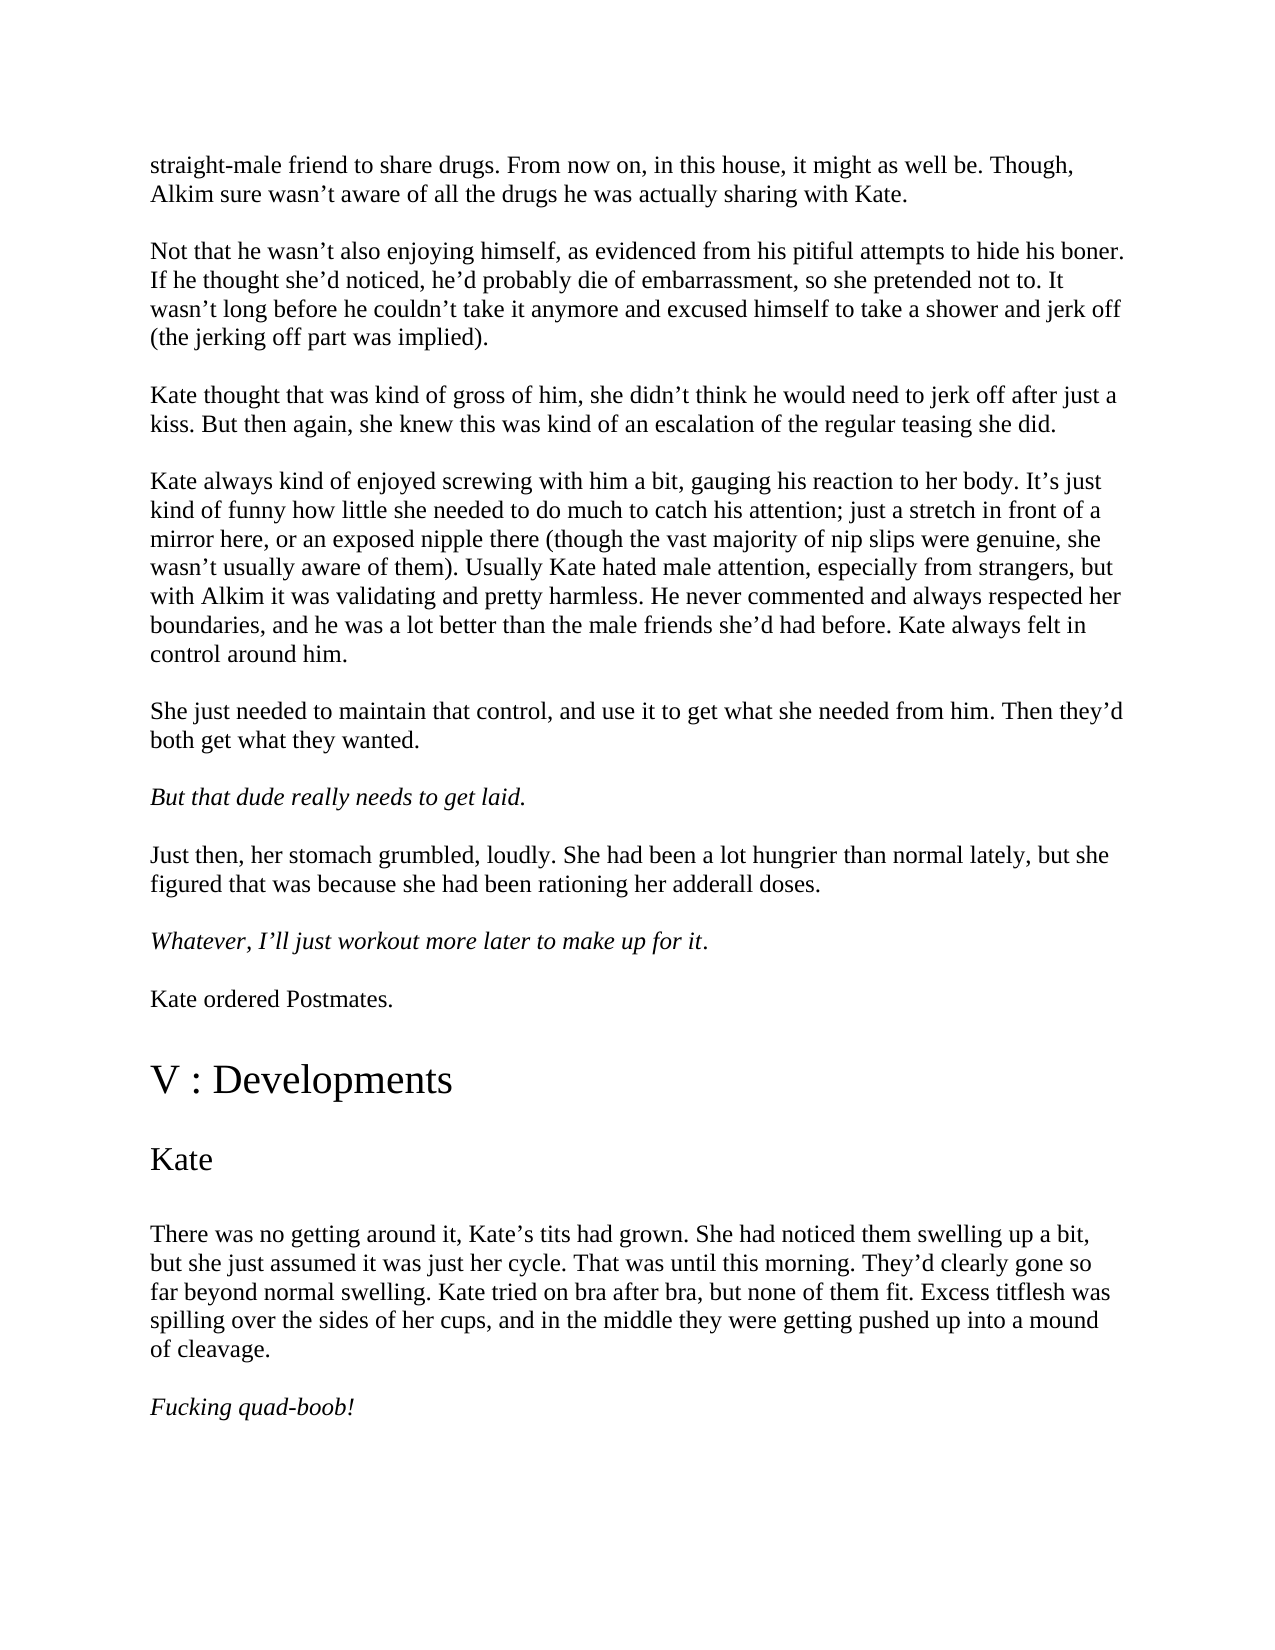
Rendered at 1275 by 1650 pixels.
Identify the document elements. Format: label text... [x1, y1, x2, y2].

text Whatever, I’ll just workout more later to make up for it. [150, 926, 1125, 955]
text But that dude really needs to get laid. [150, 782, 1125, 811]
text Kate thought that was kind of gross of him, she didn’t think he would need to jerk off after just a kiss. But then again, she knew this was kind of an escalation of the regular teasing she did. [150, 380, 1125, 437]
text There was no getting around it, Kate’s tits had grown. She had noticed them swelling up a bit, but she just assumed it was just her cycle. That was until this morning. They’d clearly gone so far beyond normal swelling. Kate tried on bra after bra, but none of them fit. Excess titflesh was spilling over the sides of her cups, and in the middle they were getting pushed up into a mound of cleavage. [150, 1219, 1125, 1363]
subtitle Kate [150, 1139, 1125, 1178]
text Kate ordered Postmates. [150, 984, 1125, 1012]
text Fucking quad-boob! [150, 1392, 1125, 1420]
text Kate always kind of enjoyed screwing with him a bit, gauging his reaction to her body. It’s just kind of funny how little she needed to do much to catch his attention; just a stretch in front of a mirror here, or an exposed nipple there (though the vast majority of nip slips were genuine, she wasn’t usually aware of them). Usually Kate hated male attention, especially from strangers, but with Alkim it was validating and pretty harmless. He never commented and always respected her boundaries, and he was a lot better than the male friends she’d had before. Kate always felt in control around him. [150, 466, 1125, 667]
text Just then, her stomach grumbled, loudly. She had been a lot hungrier than normal lately, but she figured that was because she had been rationing her adderall doses. [150, 840, 1125, 897]
text Not that he wasn’t also enjoying himself, as evidenced from his pitiful attempts to hide his boner. If he thought she’d noticed, he’d probably die of embarrassment, so she pretended not to. It wasn’t long before he couldn’t take it anymore and excused himself to take a shower and jerk off (the jerking off part was implied). [150, 236, 1125, 351]
text She just needed to maintain that control, and use it to get what she needed from him. Then they’d both get what they wanted. [150, 696, 1125, 754]
subtitle V : Developments [150, 1054, 1125, 1102]
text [150, 150, 1125, 207]
